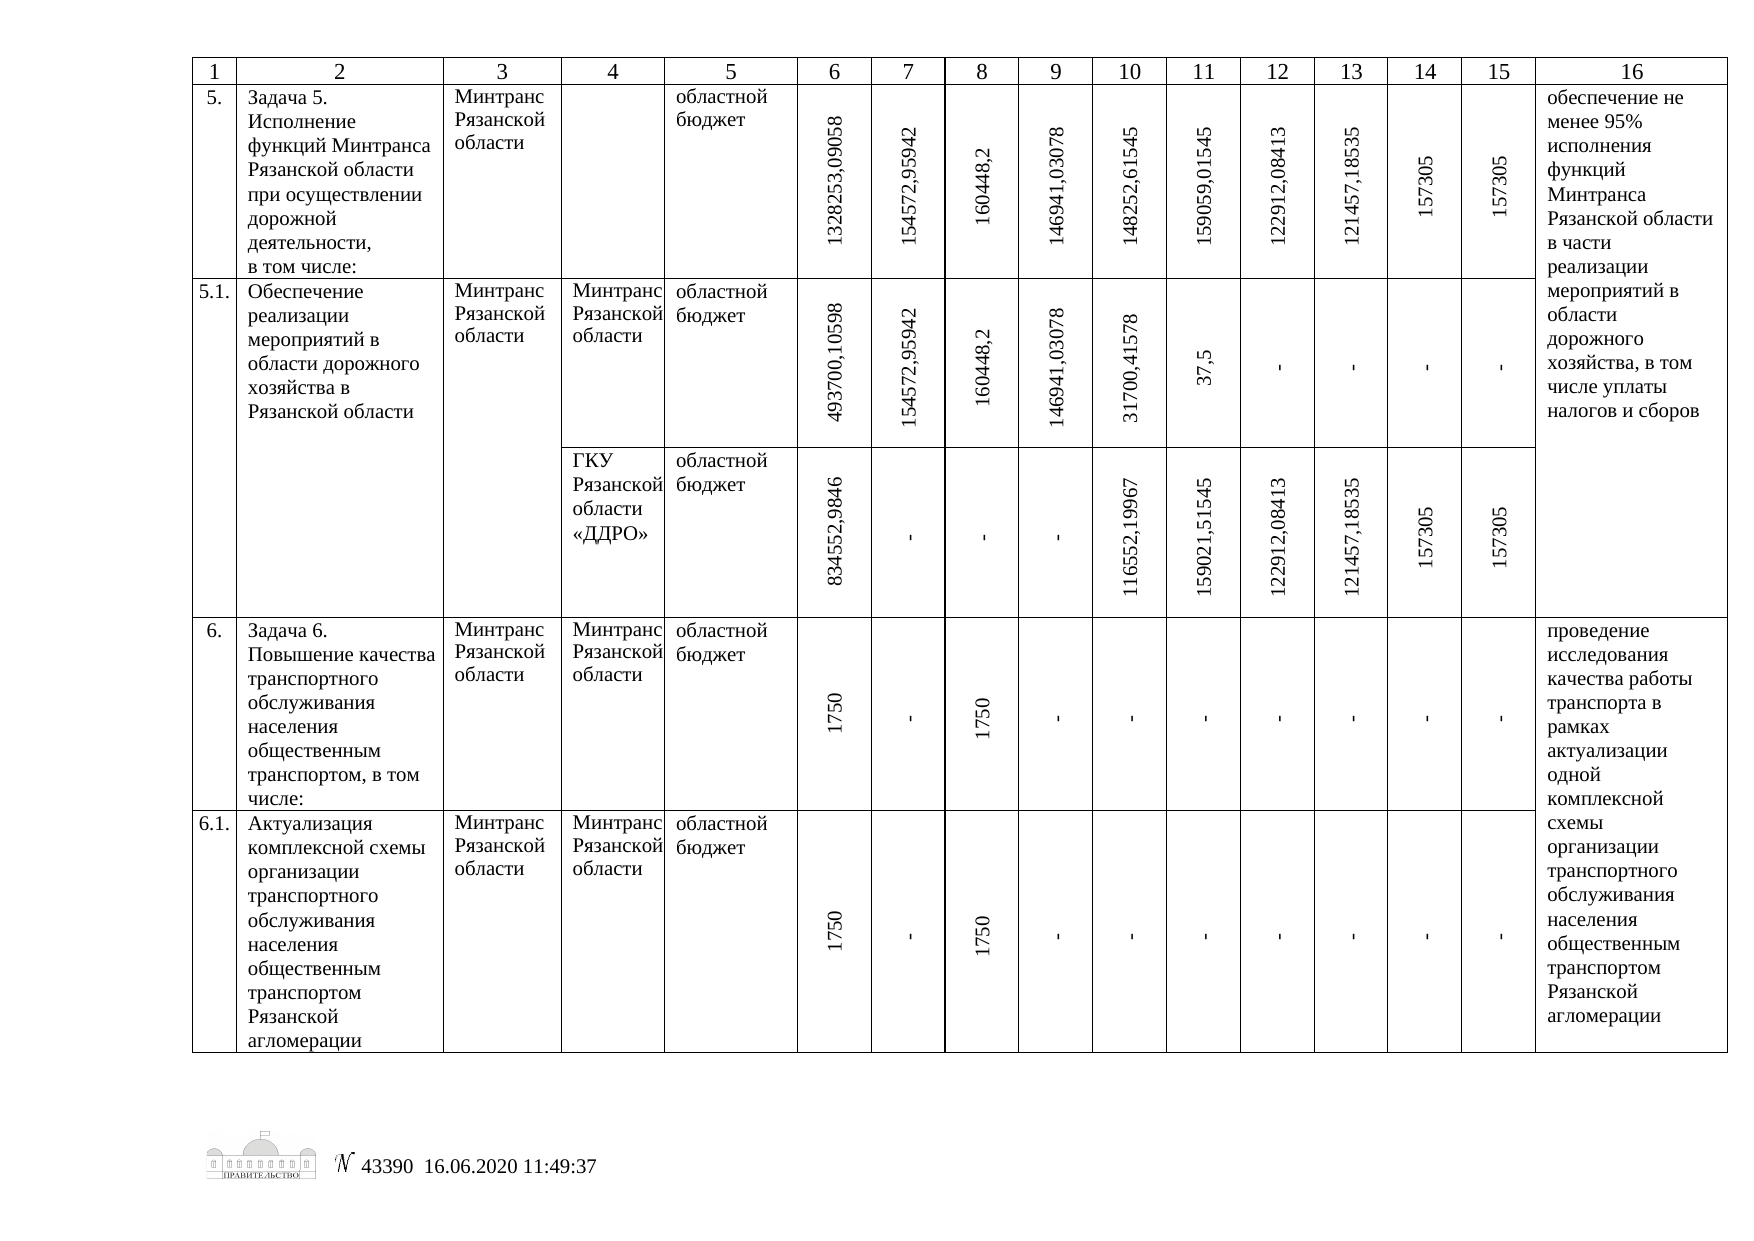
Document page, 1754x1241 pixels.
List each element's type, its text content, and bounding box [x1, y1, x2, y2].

table_cell 148252,61545 [1093, 85, 1166, 278]
table_cell - [1315, 279, 1387, 447]
table_cell 5. [193, 85, 236, 278]
table_cell 1750 [946, 618, 1018, 810]
table_cell - [872, 448, 944, 617]
table_cell Минтранс Рязанской области [444, 279, 561, 617]
table_cell 1750 [798, 618, 871, 810]
table_cell - [946, 448, 1018, 617]
table_header 16 [1536, 58, 1727, 84]
table_cell 154572,95942 [872, 85, 944, 278]
table_cell 159059,01545 [1167, 85, 1240, 278]
table_cell 6. [193, 618, 236, 810]
table_cell - [872, 811, 944, 1052]
table_header 8 [946, 58, 1018, 84]
table_cell 154572,95942 [872, 279, 944, 447]
table_cell Минтранс Рязанской области [562, 279, 664, 447]
table_cell Минтранс Рязанской области [444, 811, 561, 1052]
table_cell 160448,2 [946, 279, 1018, 447]
table_cell - [1093, 618, 1166, 810]
table_cell 160448,2 [946, 85, 1018, 278]
table_cell ГКУ Рязанской области «ДДРО» [562, 448, 664, 617]
table_cell 157305 [1462, 85, 1535, 278]
table_header 6 [798, 58, 871, 84]
table_cell [562, 85, 664, 278]
table_header 15 [1462, 58, 1535, 84]
table_cell областной бюджет [665, 811, 797, 1052]
table_cell обеспечение не менее 95% исполнения функций Минтранса Рязанской области в части реализации мероприятий в области дорожного хозяйства, в том числе уплаты налогов и сборов [1536, 85, 1727, 617]
table_cell 146941,03078 [1019, 85, 1092, 278]
table_cell - [1388, 618, 1461, 810]
table_header 1 [193, 58, 236, 84]
table_cell Актуализация комплексной схемы организации транспортного обслуживания населения общественным транспортом Рязанской агломерации [237, 811, 443, 1052]
picture [330, 1150, 359, 1174]
table_cell - [1462, 811, 1535, 1052]
table_cell 37,5 [1167, 279, 1240, 447]
table_cell - [1167, 618, 1240, 810]
table_cell 31700,41578 [1093, 279, 1166, 447]
table_header 14 [1388, 58, 1461, 84]
table_cell Задача 5. Исполнение функций Минтранса Рязанской области при осуществлении дорожной деятельности, в том числе: [237, 85, 443, 278]
table_cell проведение исследования качества работы транспорта в рамках актуализации одной комплексной схемы организации транспортного обслуживания населения общественным транспортом Рязанской агломерации [1536, 618, 1727, 1052]
table_cell Минтранс Рязанской области [444, 618, 561, 810]
table_header 10 [1093, 58, 1166, 84]
table_cell 834552,9846 [798, 448, 871, 617]
table_cell 157305 [1462, 448, 1535, 617]
table_cell - [1241, 811, 1314, 1052]
table_cell областной бюджет [665, 279, 797, 447]
table_cell - [1388, 811, 1461, 1052]
table_cell 122912,08413 [1241, 448, 1314, 617]
table_cell 122912,08413 [1241, 85, 1314, 278]
table_cell - [1315, 618, 1387, 810]
table_cell 1750 [946, 811, 1018, 1052]
table_header 12 [1241, 58, 1314, 84]
table_cell Минтранс Рязанской области [562, 618, 664, 810]
table_cell - [872, 618, 944, 810]
table_header 3 [444, 58, 561, 84]
table_cell 157305 [1388, 448, 1461, 617]
table_cell 5.1. [193, 279, 236, 617]
table_cell - [1019, 618, 1092, 810]
table_cell 1328253,09058 [798, 85, 871, 278]
table_cell 121457,18535 [1315, 448, 1387, 617]
table_cell - [1315, 811, 1387, 1052]
table_cell - [1462, 618, 1535, 810]
table_cell областной бюджет [665, 85, 797, 278]
table_cell - [1019, 448, 1092, 617]
table_cell - [1167, 811, 1240, 1052]
table_cell Минтранс Рязанской области [444, 85, 561, 278]
table_cell - [1241, 279, 1314, 447]
table_cell 493700,10598 [798, 279, 871, 447]
table_cell 121457,18535 [1315, 85, 1387, 278]
table_cell - [1462, 279, 1535, 447]
table_cell 6.1. [193, 811, 236, 1052]
table_header 7 [872, 58, 944, 84]
table_header 9 [1019, 58, 1092, 84]
table_cell - [1093, 811, 1166, 1052]
table_cell областной бюджет [665, 618, 797, 810]
table_cell 159021,51545 [1167, 448, 1240, 617]
table_header 13 [1315, 58, 1387, 84]
table_header 5 [665, 58, 797, 84]
table_cell 1750 [798, 811, 871, 1052]
table_cell Задача 6. Повышение качества транспортного обслуживания населения общественным транспортом, в том числе: [237, 618, 443, 810]
table_cell 116552,19967 [1093, 448, 1166, 617]
table_cell Минтранс Рязанской области [562, 811, 664, 1052]
table_cell Обеспечение реализации мероприятий в области дорожного хозяйства в Рязанской области [237, 279, 443, 617]
table_header 4 [562, 58, 664, 84]
table_header 11 [1167, 58, 1240, 84]
table_cell - [1241, 618, 1314, 810]
table_cell - [1388, 279, 1461, 447]
table_cell 146941,03078 [1019, 279, 1092, 447]
table_cell - [1019, 811, 1092, 1052]
table_cell 157305 [1388, 85, 1461, 278]
table_cell областной бюджет [665, 448, 797, 617]
picture [206, 1131, 316, 1179]
table_header 2 [237, 58, 443, 84]
